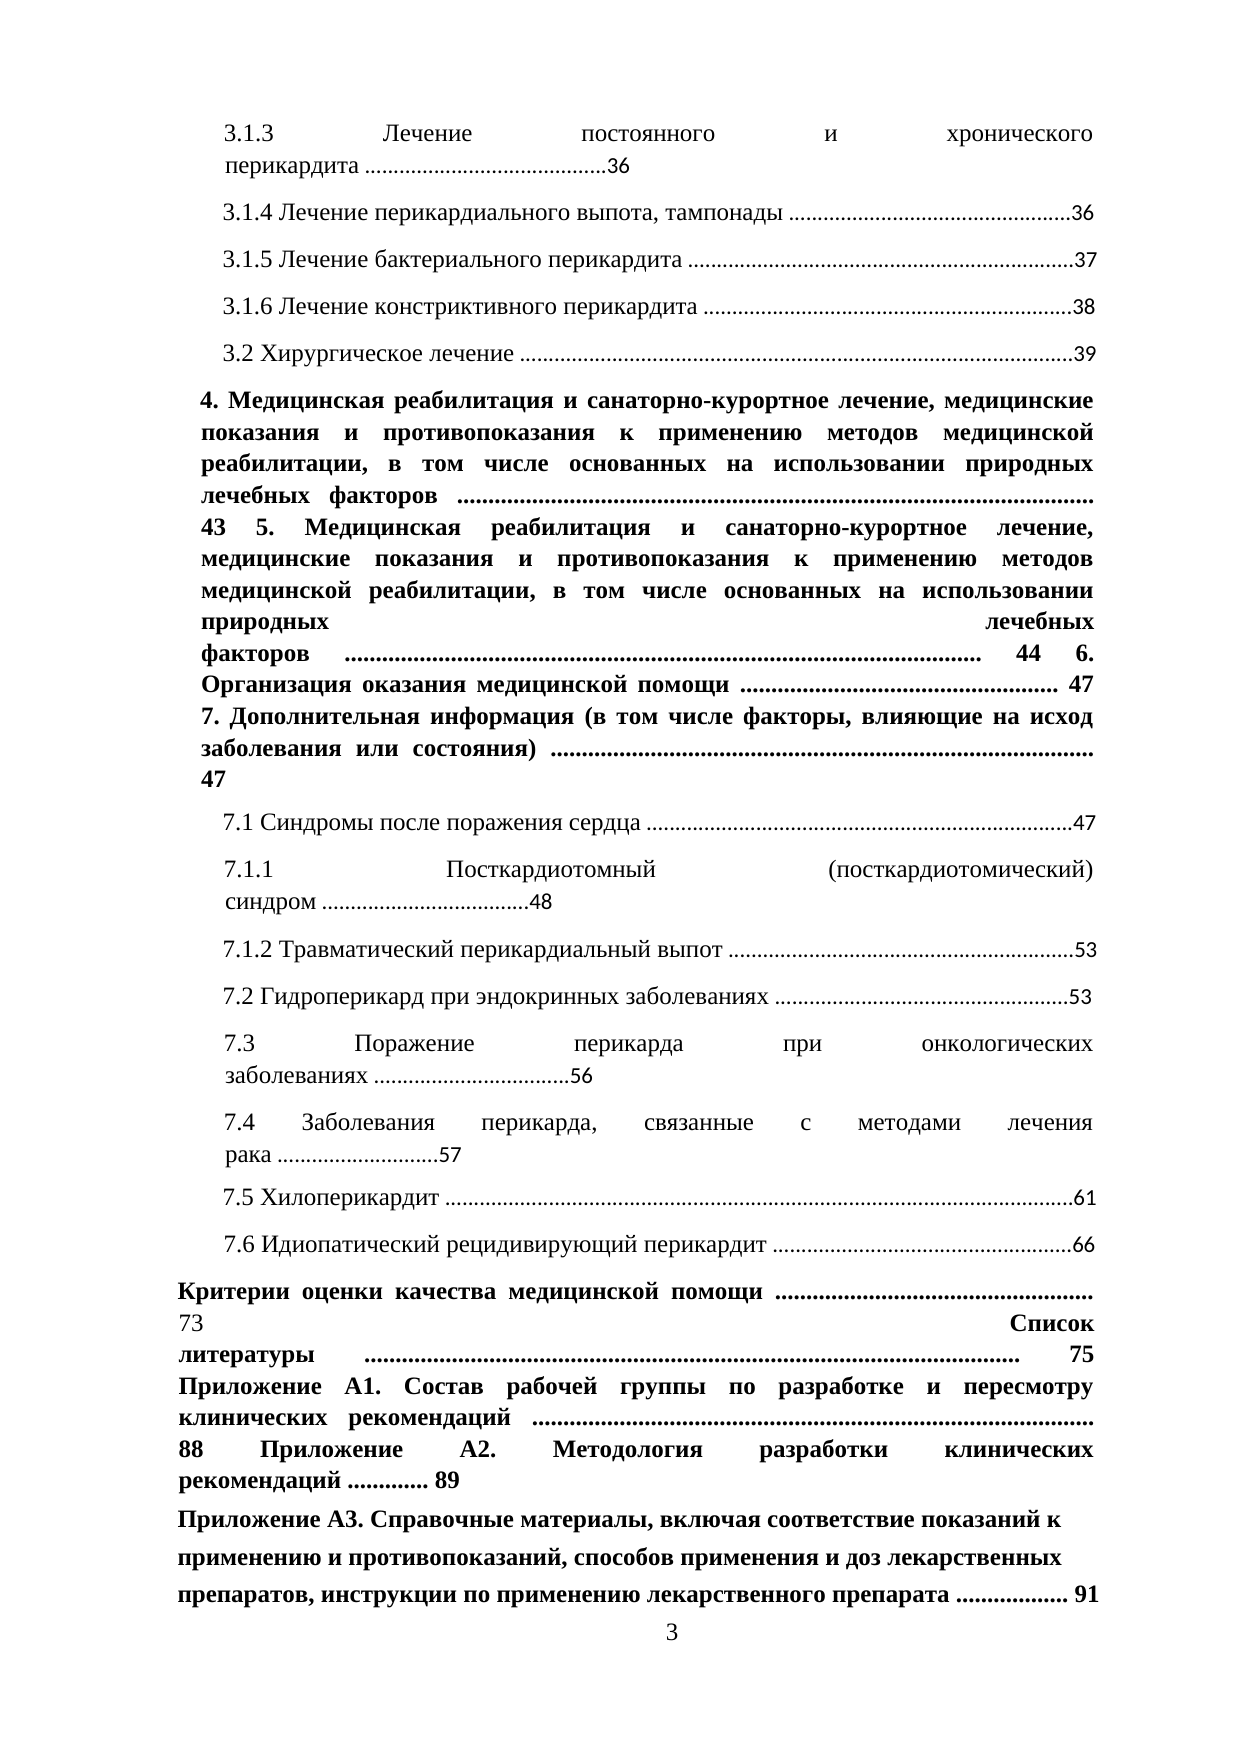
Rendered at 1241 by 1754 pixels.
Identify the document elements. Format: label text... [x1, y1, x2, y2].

text 3.1.6 Лечение констриктивного перикардита ................................................................38 [222, 291, 1129, 320]
text 7.5 Хилоперикардит .............................................................................................................61 7.6 Идиопатический рецидивирующий перикардит ....................................................66 [222, 1182, 1129, 1258]
text 7.1.2 Травматический перикардиальный выпот ............................................................53 [222, 934, 1129, 963]
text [177, 1504, 1171, 1608]
text 3.1.4 Лечение перикардиального выпота, тампонады .................................................36 [222, 197, 1129, 226]
text 3.1.5 Лечение бактериального перикардита ...................................................................37 [222, 244, 1129, 273]
text 7.2 Гидроперикард при эндокринных заболеваниях ...................................................53 [222, 981, 1129, 1010]
text 7.1 Синдромы после поражения сердца ..........................................................................47 [222, 807, 1129, 836]
text 7.3 Поражение перикарда при онкологических заболеваниях ..................................56 [224, 1028, 1093, 1089]
text 7.4 Заболевания перикарда, связанные с методами лечения рака ............................57 [224, 1107, 1093, 1168]
text 3.2 Хирургическое лечение ................................................................................................39 [222, 338, 1129, 367]
subtitle Критерии оценки качества медицинской помощи ................................................... 73 Список литературы ......................................................................................................... 75 Приложение А1. Состав рабочей группы по разработке и пересмотру клинических рекомендаций .......................................................................................... 88 Приложение А2. Методология разработки клинических рекомендаций ............. 89 [177, 1276, 1094, 1494]
text 3.1.3 Лечение постоянного и хронического перикардита ..........................................36 [224, 118, 1093, 179]
subtitle 4. Медицинская реабилитация и санаторно-курортное лечение, медицинские показания и противопоказания к применению методов медицинской реабилитации, в том числе основанных на использовании природных лечебных факторов ...................................................................................................... 43 5. Медицинская реабилитация и санаторно-курортное лечение, медицинские показания и противопоказания к применению методов медицинской реабилитации, в том числе основанных на использовании природных лечебных факторов ...................................................................................................... 44 6. Организация оказания медицинской помощи ................................................... 47 7. Дополнительная информация (в том числе факторы, влияющие на исход заболевания или состояния) ....................................................................................... 47 [200, 385, 1094, 793]
text 7.1.1 Посткардиотомный (посткардиотомический) синдром ....................................48 [224, 854, 1093, 915]
